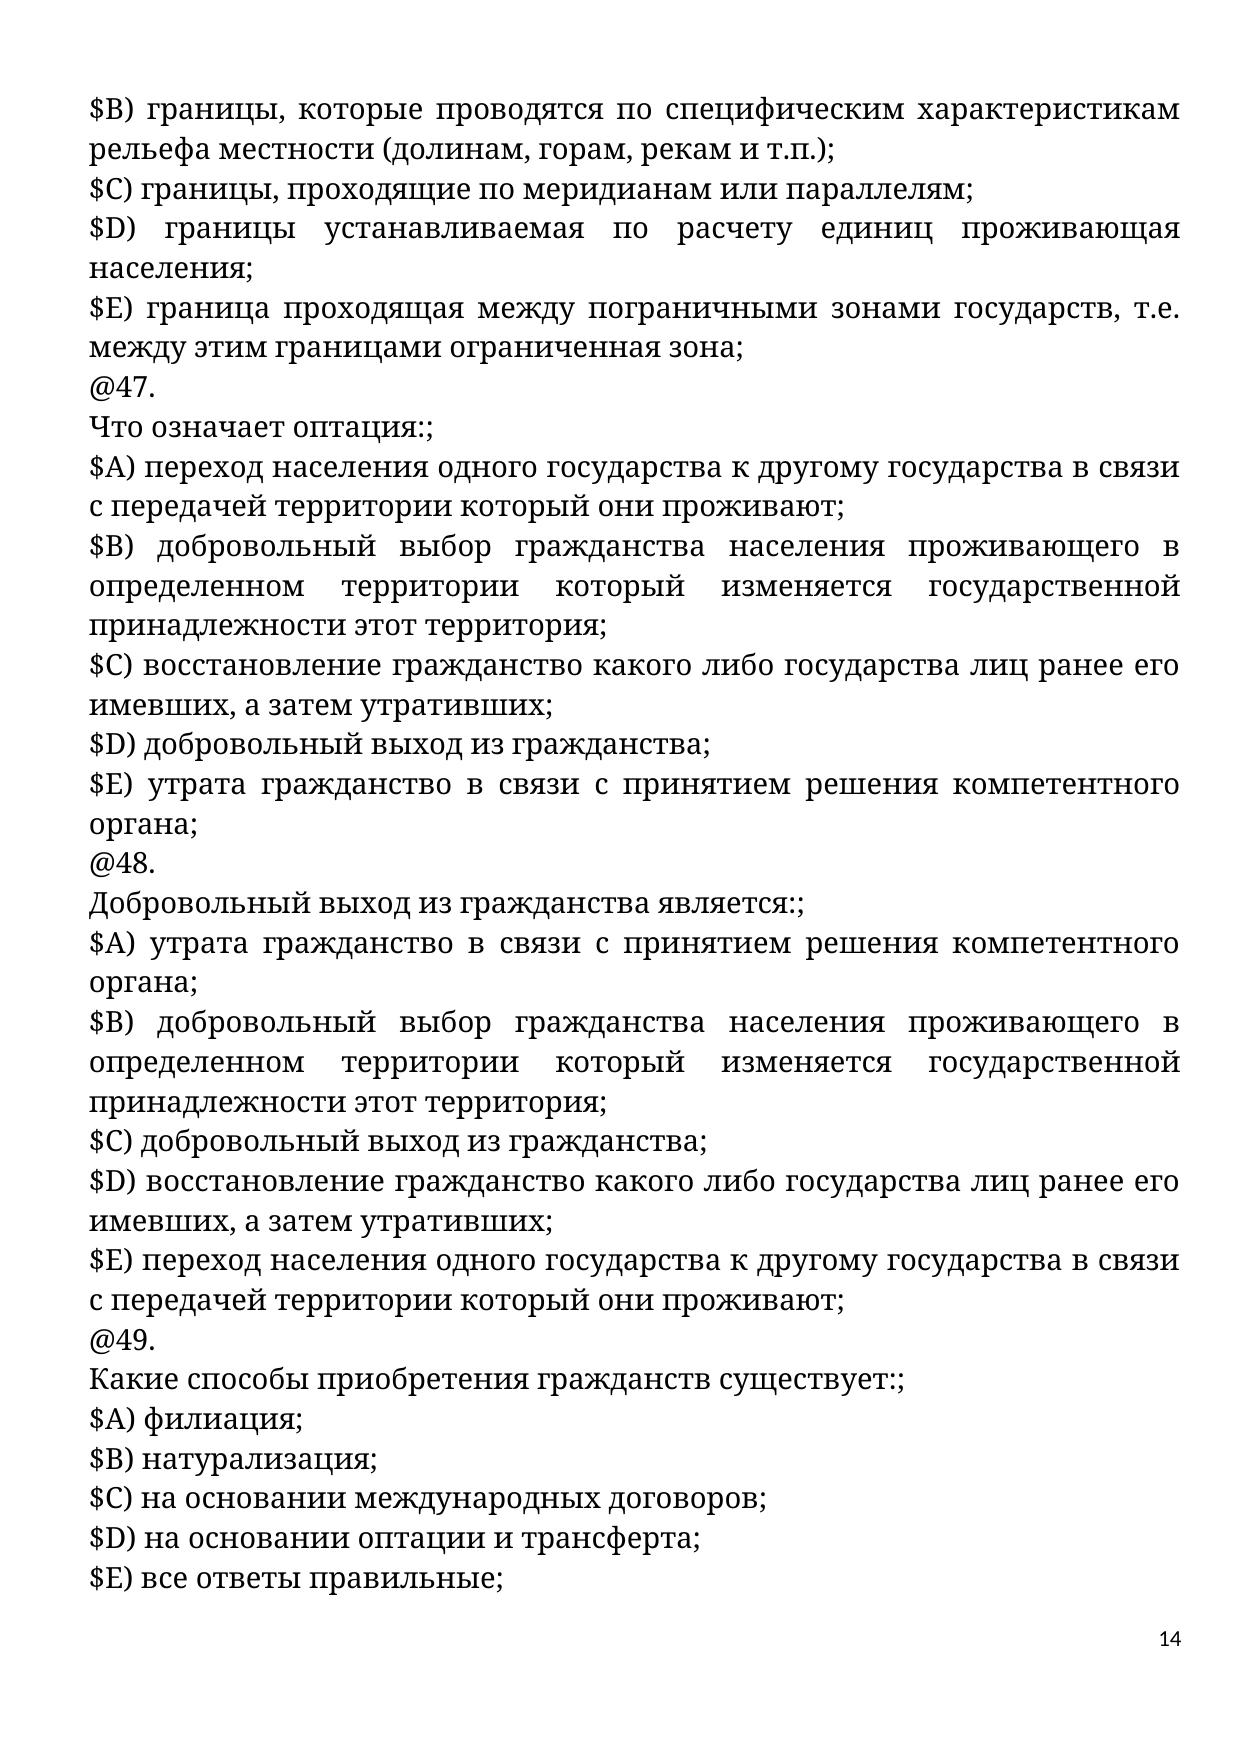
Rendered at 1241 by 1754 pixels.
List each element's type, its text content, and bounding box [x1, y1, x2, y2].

text $C) добровольный выход из гражданства; [89, 1121, 1181, 1160]
text @48. [89, 843, 1181, 882]
text $E) граница проходящая между пограничными зонами государств, т.е. между этим границами ограниченная зона; [89, 287, 1181, 366]
text $D) границы устанавливаемая по расчету единиц проживающая населения; [89, 208, 1181, 287]
text $B) границы, которые проводятся по специфическим характеристикам рельефа местности (долинам, горам, рекам и т.п.); [89, 89, 1181, 168]
text $C) границы, проходящие по меридианам или параллелям; [89, 168, 1181, 208]
text $C) на основании международных договоров; [89, 1478, 1181, 1517]
text $D) восстановление гражданство какого либо государства лиц ранее его имевших, а затем утративших; [89, 1160, 1181, 1239]
text $D) на основании оптации и трансферта; [89, 1517, 1181, 1557]
title $B) добровольный выбор гражданства населения проживающего в определенном территории который изменяется государственной принадлежности этот территория; [89, 525, 1181, 644]
text @49. [89, 1319, 1181, 1359]
text $E) все ответы правильные; [89, 1557, 1181, 1597]
text $B) натурализация; [89, 1438, 1181, 1478]
title $D) добровольный выход из гражданства; [89, 724, 1181, 763]
title $C) восстановление гражданство какого либо государства лиц ранее его имевших, а затем утративших; [89, 644, 1181, 724]
text $E) переход населения одного государства к другому государства в связи с передачей территории который они проживают; [89, 1239, 1181, 1319]
text $A) филиация; [89, 1398, 1181, 1438]
text Какие способы приобретения гражданств существует:; [89, 1359, 1181, 1398]
text Добровольный выход из гражданства является:; [89, 882, 1181, 922]
text $A) утрата гражданство в связи с принятием решения компетентного органа; [89, 922, 1181, 1001]
title $E) утрата гражданство в связи с принятием решения компетентного органа; [89, 763, 1181, 843]
text Что означает оптация:; [89, 406, 1181, 446]
text @47. [89, 366, 1181, 406]
text $B) добровольный выбор гражданства населения проживающего в определенном территории который изменяется государственной принадлежности этот территория; [89, 1001, 1181, 1121]
title $A) переход населения одного государства к другому государства в связи с передачей территории который они проживают; [89, 446, 1181, 525]
